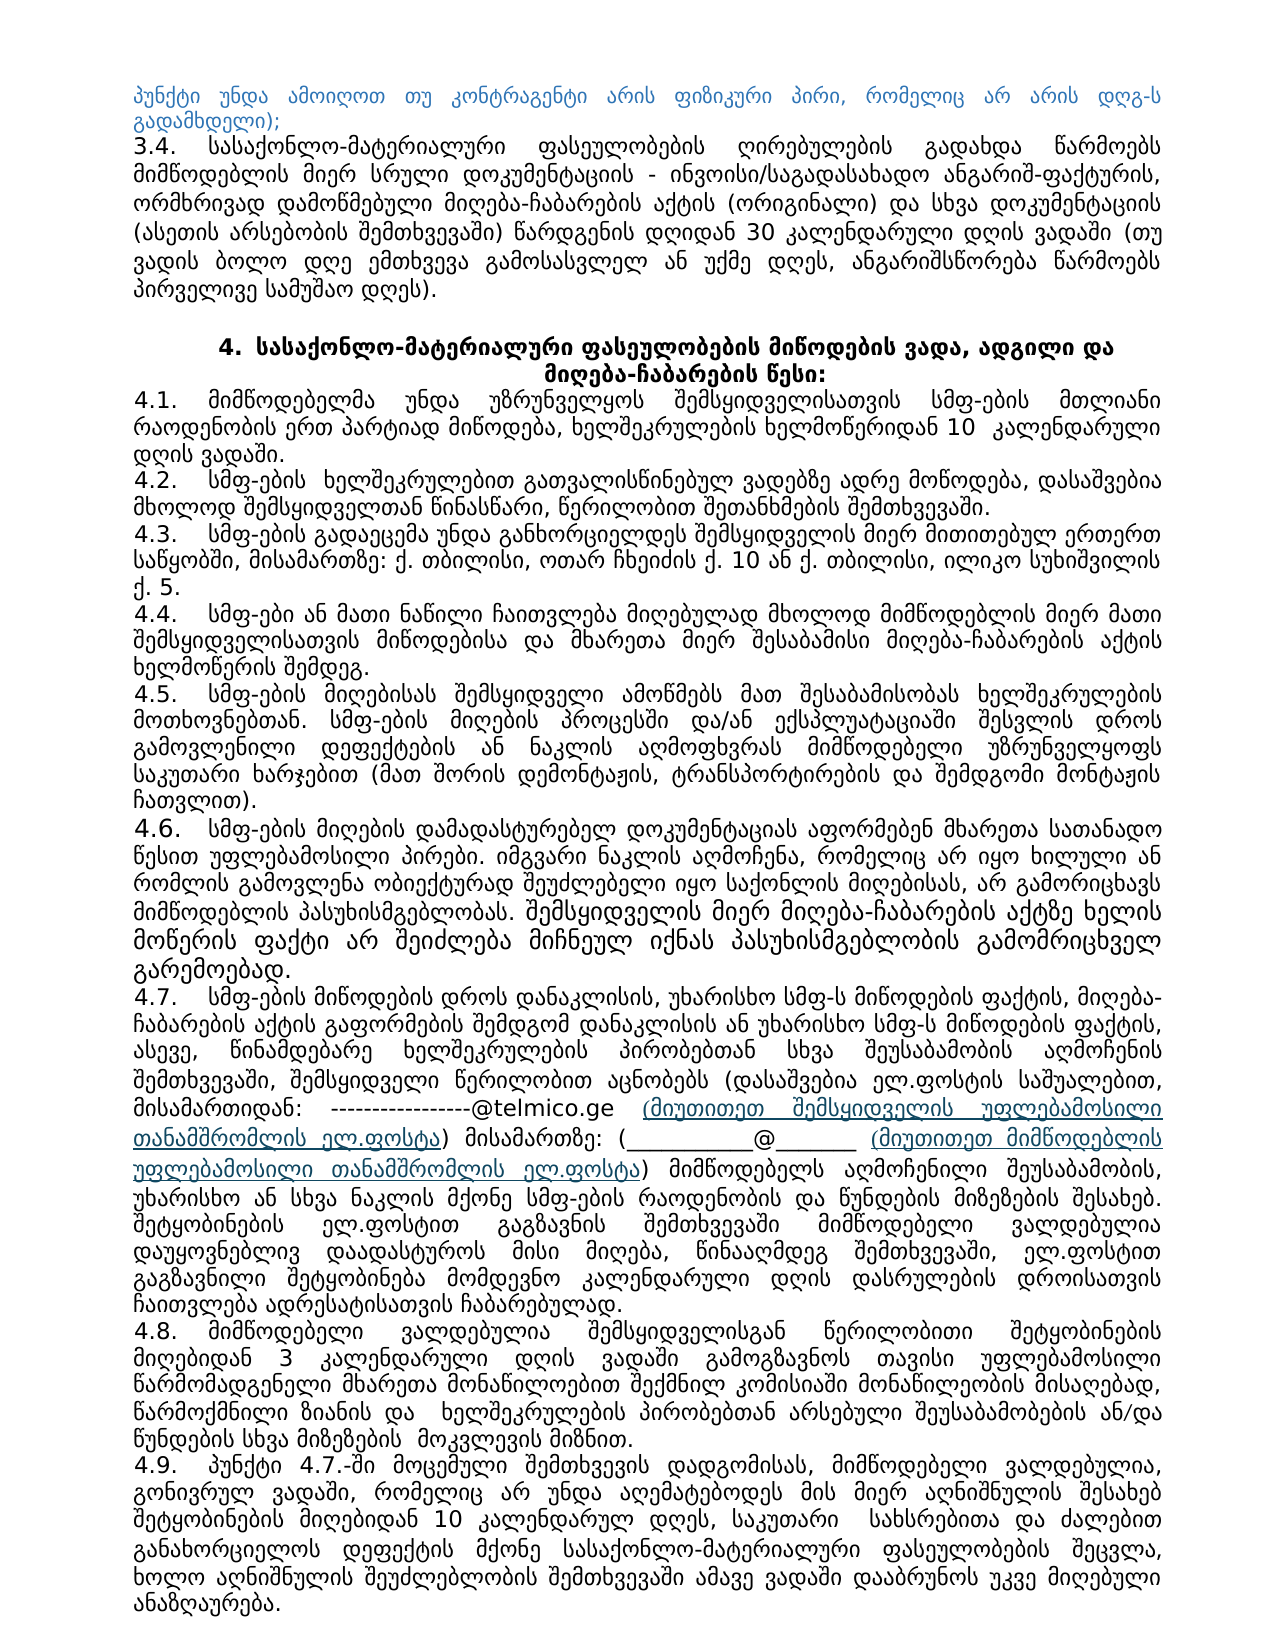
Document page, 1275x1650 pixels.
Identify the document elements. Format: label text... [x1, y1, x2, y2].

list სმფ-ების ხელშეკრულებით გათვალისწინებულ ვადებზე ადრე მოწოდება, დასაშვებია მხოლოდ შემსყიდველთან წინასწარი, წერილობით შეთანხმების შემთხვევაში. [133, 467, 1162, 521]
list მიმწოდებელმა უნდა უზრუნველყოს შემსყიდველისათვის სმფ-ების მთლიანი რაოდენობის ერთ პარტიად მიწოდება, ხელშეკრულების ხელმოწერიდან 10 კალენდარული დღის ვადაში. [133, 387, 1162, 467]
list სმფ-ების მიწოდების დროს დანაკლისის, უხარისხო სმფ-ს მიწოდების ფაქტის, მიღება-ჩაბარების აქტის გაფორმების შემდგომ დანაკლისის ან უხარისხო სმფ-ს მიწოდების ფაქტის, ასევე, წინამდებარე ხელშეკრულების პირობებთან სხვა შეუსაბამობის აღმოჩენის შემთხვევაში, შემსყიდველი წერილობით აცნობებს (დასაშვებია ელ.ფოსტის საშუალებით, მისამართიდან: -----------------@telmico.ge (მიუთითეთ შემსყიდველის უფლებამოსილი თანამშრომლის ელ.ფოსტა) მისამართზე: (___________@_______ (მიუთითეთ მიმწოდებლის უფლებამოსილი თანამშრომლის ელ.ფოსტა) მიმწოდებელს აღმოჩენილი შეუსაბამობის, უხარისხო ან სხვა ნაკლის მქონე სმფ-ების რაოდენობის და წუნდების მიზეზების შესახებ. შეტყობინების ელ.ფოსტით გაგზავნის შემთხვევაში მიმწოდებელი ვალდებულია დაუყოვნებლივ დაადასტუროს მისი მიღება, წინააღმდეგ შემთხვევაში, ელ.ფოსტით გაგზავნილი შეტყობინება მომდევნო კალენდარული დღის დასრულების დროისათვის ჩაითვლება ადრესატისათვის ჩაბარებულად. [133, 984, 1162, 1318]
list სმფ-ების გადაეცემა უნდა განხორციელდეს შემსყიდველის მიერ მითითებულ ერთერთ საწყობში, მისამართზე: ქ. თბილისი, ოთარ ჩხეიძის ქ. 10 ან ქ. თბილისი, ილიკო სუხიშვილის ქ. 5. [133, 521, 1162, 601]
list სასაქონლო-მატერიალური ფასეულობების ღირებულების გადახდა წარმოებს მიმწოდებლის მიერ სრული დოკუმენტაციის - ინვოისი/საგადასახადო ანგარიშ-ფაქტურის, ორმხრივად დამოწმებული მიღება-ჩაბარების აქტის (ორიგინალი) და სხვა დოკუმენტაციის (ასეთის არსებობის შემთხვევაში) წარდგენის დღიდან 30 კალენდარული დღის ვადაში (თუ ვადის ბოლო დღე ემთხვევა გამოსასვლელ ან უქმე დღეს, ანგარიშსწორება წარმოებს პირველივე სამუშაო დღეს). [133, 133, 1162, 303]
list პუნქტი 4.7.-ში მოცემული შემთხვევის დადგომისას, მიმწოდებელი ვალდებულია, გონივრულ ვადაში, რომელიც არ უნდა აღემატებოდეს მის მიერ აღნიშნულის შესახებ შეტყობინების მიღებიდან 10 კალენდარულ დღეს, საკუთარი სახსრებითა და ძალებით განახორციელოს დეფექტის მქონე სასაქონლო-მატერიალური ფასეულობების შეცვლა, ხოლო აღნიშნულის შეუძლებლობის შემთხვევაში ამავე ვადაში დააბრუნოს უკვე მიღებული ანაზღაურება. [133, 1453, 1162, 1617]
list სმფ-ების მიღების დამადასტურებელ დოკუმენტაციას აფორმებენ მხარეთა სათანადო წესით უფლებამოსილი პირები. იმგვარი ნაკლის აღმოჩენა, რომელიც არ იყო ხილული ან რომლის გამოვლენა ობიექტურად შეუძლებელი იყო საქონლის მიღებისას, არ გამორიცხავს მიმწოდებლის პასუხისმგებლობას. შემსყიდველის მიერ მიღება-ჩაბარების აქტზე ხელის მოწერის ფაქტი არ შეიძლება მიჩნეულ იქნას პასუხისმგებლობის გამომრიცხველ გარემოებად. [133, 814, 1162, 984]
list სმფ-ების მიღებისას შემსყიდველი ამოწმებს მათ შესაბამისობას ხელშეკრულების მოთხოვნებთან. სმფ-ების მიღების პროცესში და/ან ექსპლუატაციაში შესვლის დროს გამოვლენილი დეფექტების ან ნაკლის აღმოფხვრას მიმწოდებელი უზრუნველყოფს საკუთარი ხარჯებით (მათ შორის დემონტაჟის, ტრანსპორტირების და შემდგომი მონტაჟის ჩათვლით). [133, 681, 1162, 814]
list სმფ-ები ან მათი ნაწილი ჩაითვლება მიღებულად მხოლოდ მიმწოდებლის მიერ მათი შემსყიდველისათვის მიწოდებისა და მხარეთა მიერ შესაბამისი მიღება-ჩაბარების აქტის ხელმოწერის შემდეგ. [133, 601, 1162, 681]
list სასაქონლო-მატერიალური ფასეულობების მიწოდების ვადა, ადგილი და მიღება-ჩაბარების წესი: [170, 334, 1162, 387]
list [133, 84, 1162, 133]
list მიმწოდებელი ვალდებულია შემსყიდველისგან წერილობითი შეტყობინების მიღებიდან 3 კალენდარული დღის ვადაში გამოგზავნოს თავისი უფლებამოსილი წარმომადგენელი მხარეთა მონაწილოებით შექმნილ კომისიაში მონაწილეობის მისაღებად, წარმოქმნილი ზიანის და ხელშეკრულების პირობებთან არსებული შეუსაბამობების ან/და წუნდების სხვა მიზეზების მოკვლევის მიზნით. [133, 1318, 1162, 1453]
